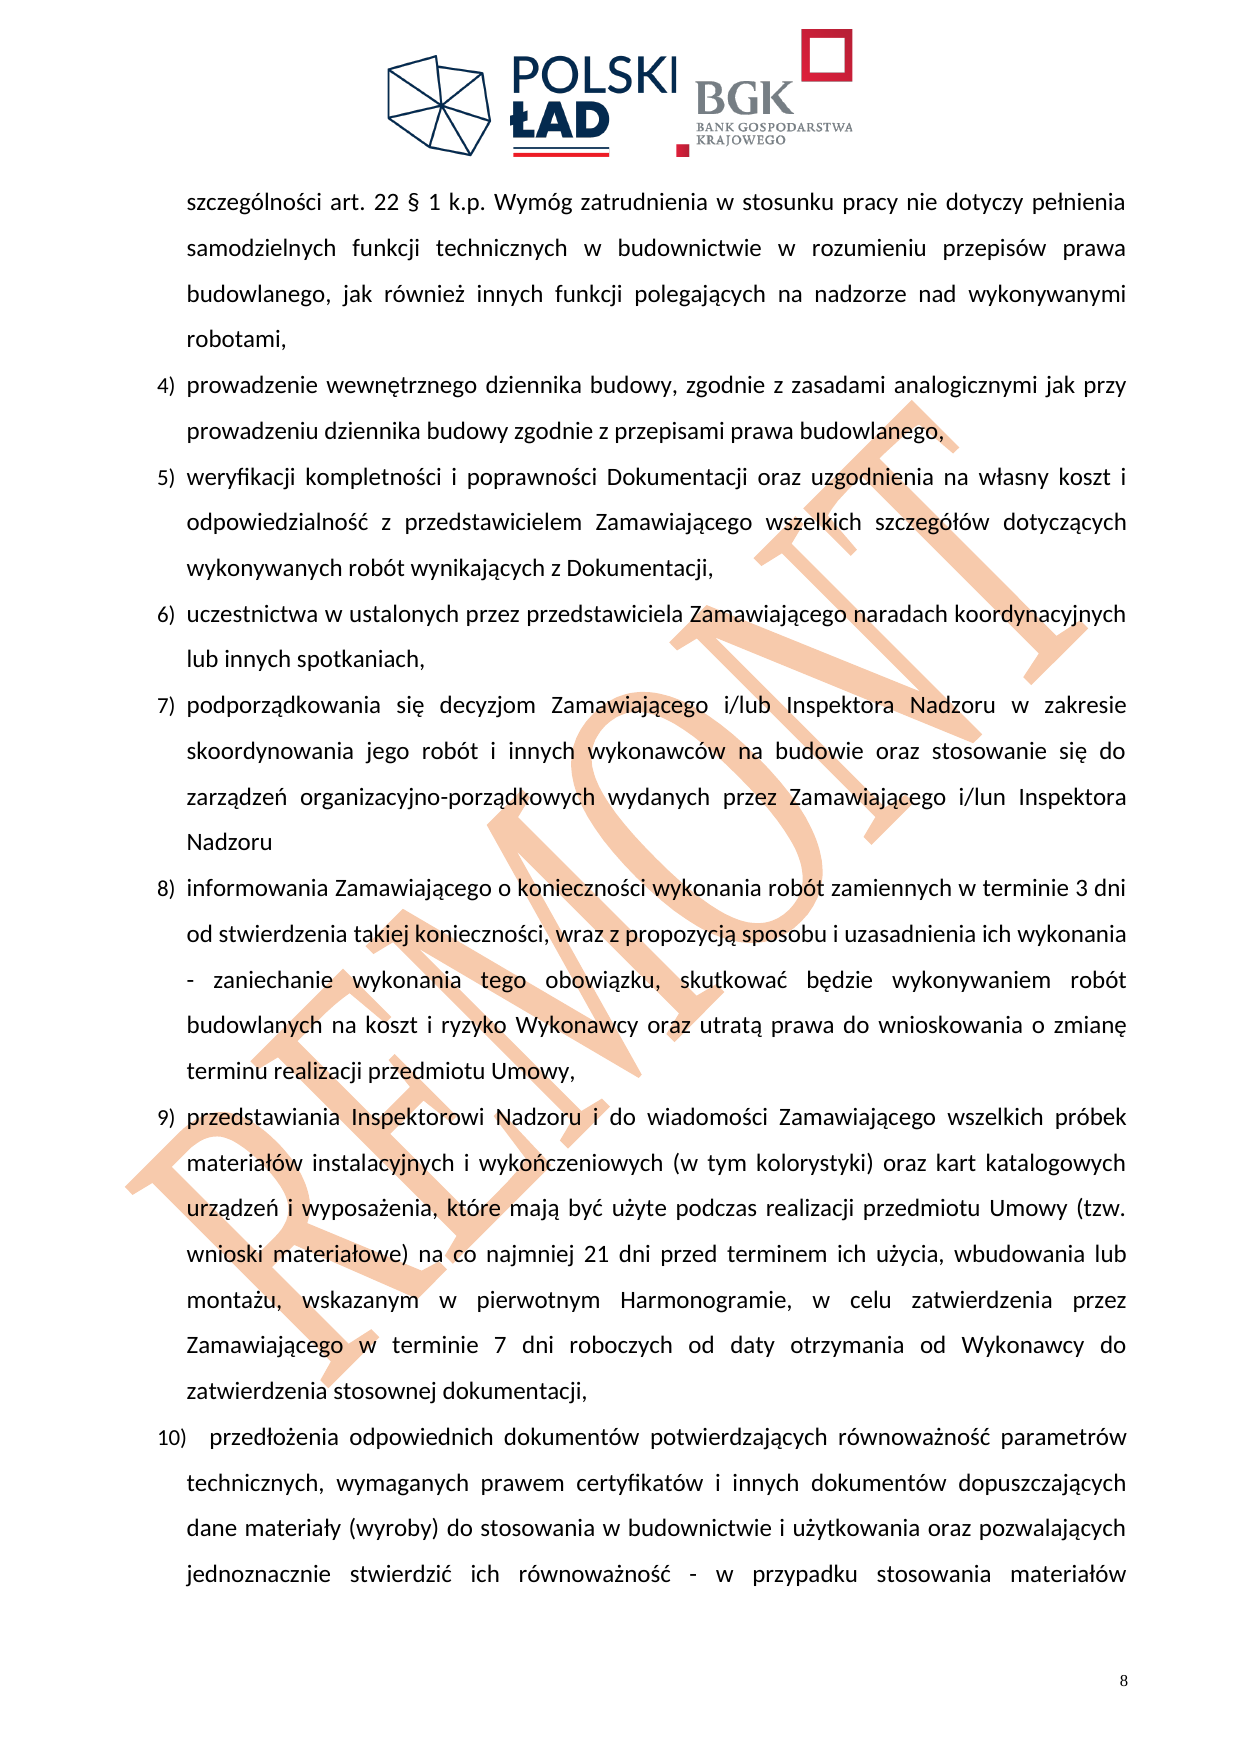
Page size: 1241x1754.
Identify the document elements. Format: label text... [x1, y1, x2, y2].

list informowania Zamawiającego o konieczności wykonania robót zamiennych w terminie 3 dni od stwierdzenia takiej konieczności, wraz z propozycją sposobu i uzasadnienia ich wykonania - zaniechanie wykonania tego obowiązku, skutkować będzie wykonywaniem robót budowlanych na koszt i ryzyko Wykonawcy oraz utratą prawa do wnioskowania o zmianę terminu realizacji przedmiotu Umowy, [157, 872, 1128, 1086]
picture [387, 29, 853, 157]
list podporządkowania się decyzjom Zamawiającego i/lub Inspektora Nadzoru w zakresie skoordynowania jego robót i innych wykonawców na budowie oraz stosowanie się do zarządzeń organizacyjno-porządkowych wydanych przez Zamawiającego i/lun Inspektora Nadzoru [157, 689, 1128, 857]
list przedstawiania Inspektorowi Nadzoru i do wiadomości Zamawiającego wszelkich próbek materiałów instalacyjnych i wykończeniowych (w tym kolorystyki) oraz kart katalogowych urządzeń i wyposażenia, które mają być użyte podczas realizacji przedmiotu Umowy (tzw. wnioski materiałowe) na co najmniej 21 dni przed terminem ich użycia, wbudowania lub montażu, wskazanym w pierwotnym Harmonogramie, w celu zatwierdzenia przez Zamawiającego w terminie 7 dni roboczych od daty otrzymania od Wykonawcy do zatwierdzenia stosownej dokumentacji, [157, 1101, 1128, 1406]
list weryfikacji kompletności i poprawności Dokumentacji oraz uzgodnienia na własny koszt i odpowiedzialność z przedstawicielem Zamawiającego wszelkich szczegółów dotyczących wykonywanych robót wynikających z Dokumentacji, [157, 461, 1128, 583]
list prowadzenie wewnętrznego dziennika budowy, zgodnie z zasadami analogicznymi jak przy prowadzeniu dziennika budowy zgodnie z przepisami prawa budowlanego, [157, 369, 1128, 446]
list uczestnictwa w ustalonych przez przedstawiciela Zamawiającego naradach koordynacyjnych lub innych spotkaniach, [157, 598, 1128, 674]
